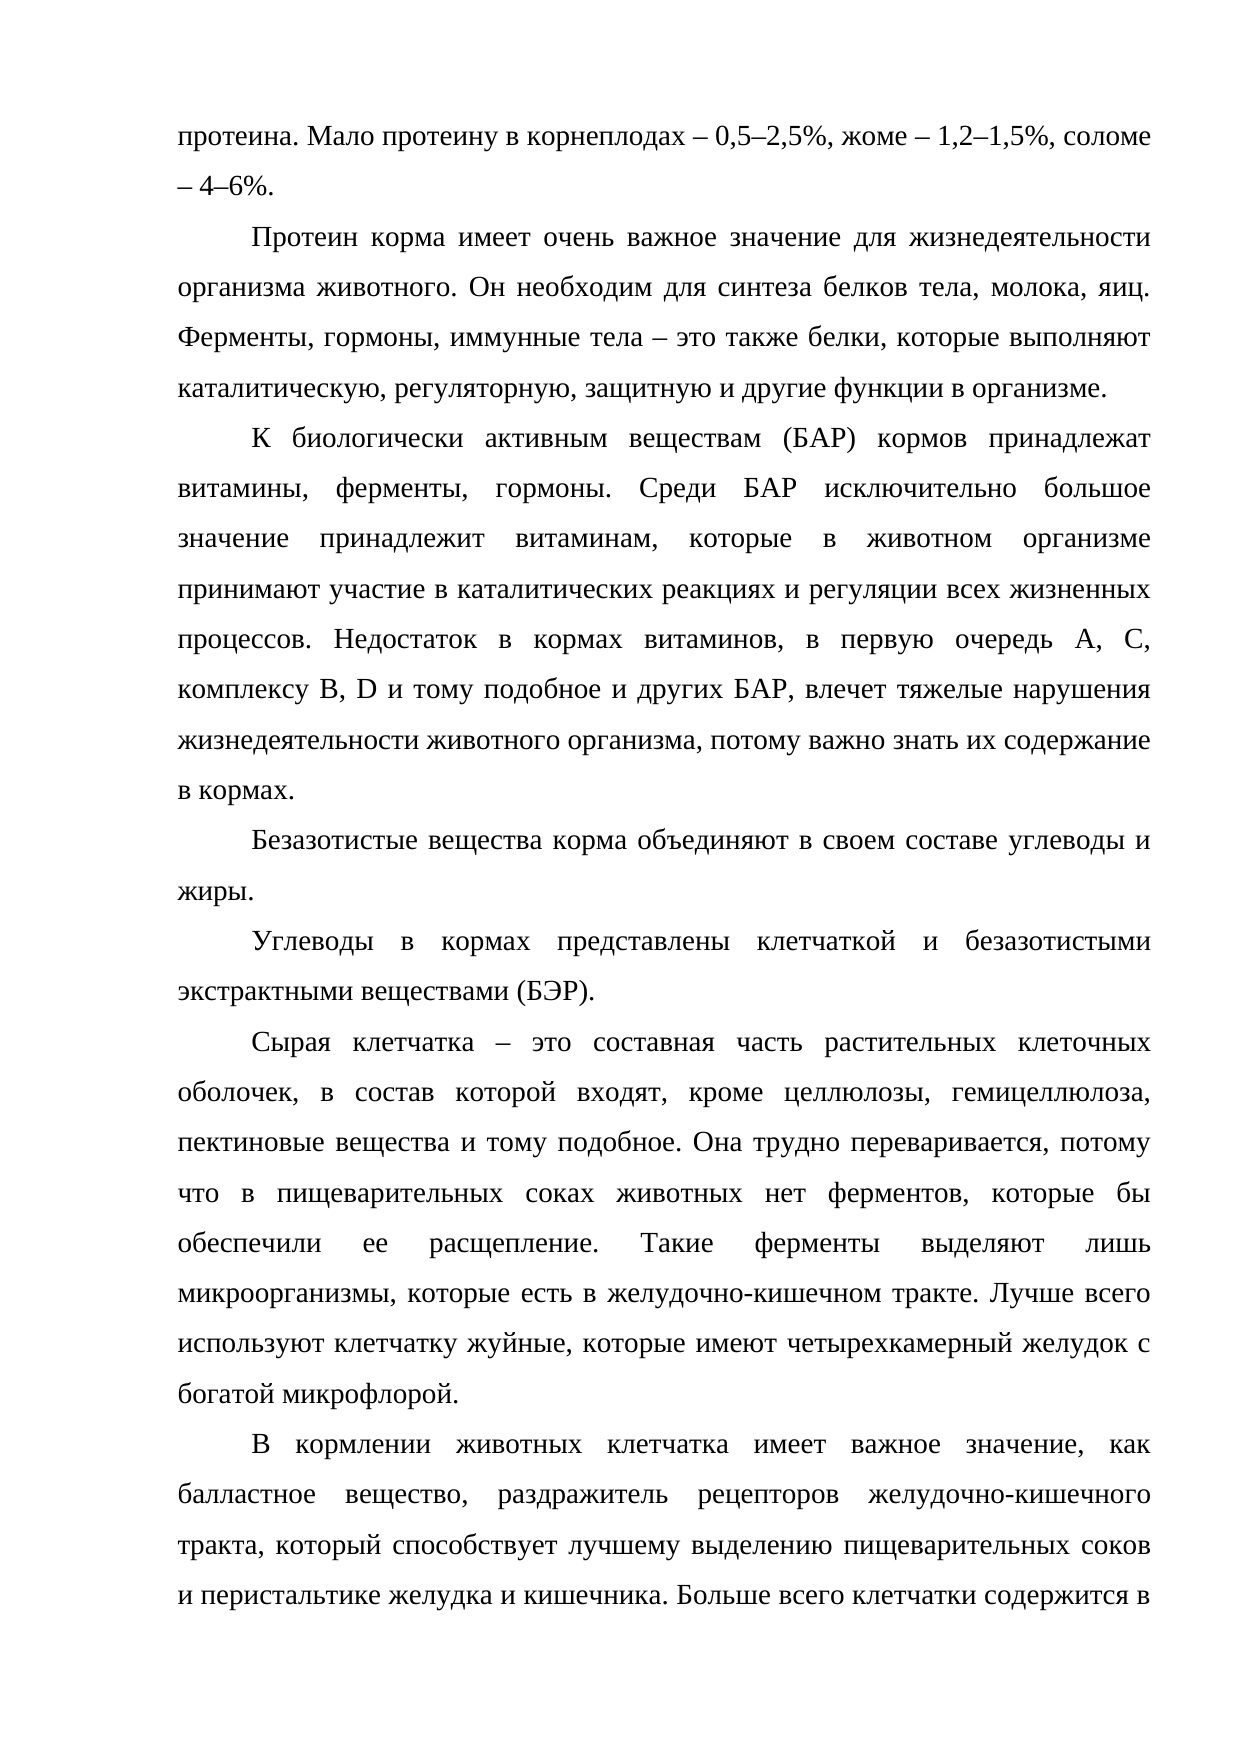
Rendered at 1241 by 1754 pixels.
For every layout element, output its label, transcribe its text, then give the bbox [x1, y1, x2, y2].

text Углеводы в кормах представлены клетчаткой и безазотистыми экстрактными веществами (БЭР). [177, 923, 1152, 1007]
text К биологически активным веществам (БАР) кормов принадлежат витамины, ферменты, гормоны. Среди БАР исключительно большое значение принадлежит витаминам, которые в животном организме принимают участие в каталитических реакциях и регуляции всех жизненных процессов. Недостаток в кормах витаминов, в первую очередь A, C, комплексу B, D и тому подобное и других БАР, влечет тяжелые нарушения жизнедеятельности животного организма, потому важно знать их содержание в кормах. [177, 420, 1152, 806]
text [177, 118, 1152, 202]
text Безазотистые вещества корма объединяют в своем составе углеводы и жиры. [177, 822, 1152, 906]
text Протеин корма имеет очень важное значение для жизнедеятельности организма животного. Он необходим для синтеза белков тела, молока, яиц. Ферменты, гормоны, иммунные тела – это также белки, которые выполняют каталитическую, регуляторную, защитную и другие функции в организме. [177, 219, 1152, 403]
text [177, 1426, 1152, 1611]
text Сырая клетчатка – это составная часть растительных клеточных оболочек, в состав которой входят, кроме целлюлозы, гемицеллюлоза, пектиновые вещества и тому подобное. Она трудно переваривается, потому что в пищеварительных соках животных нет ферментов, которые бы обеспечили ее расщепление. Такие ферменты выделяют лишь микроорганизмы, которые есть в желудочно-кишечном тракте. Лучше всего используют клетчатку жуйные, которые имеют четырехкамерный желудок с богатой микрофлорой. [177, 1024, 1152, 1409]
